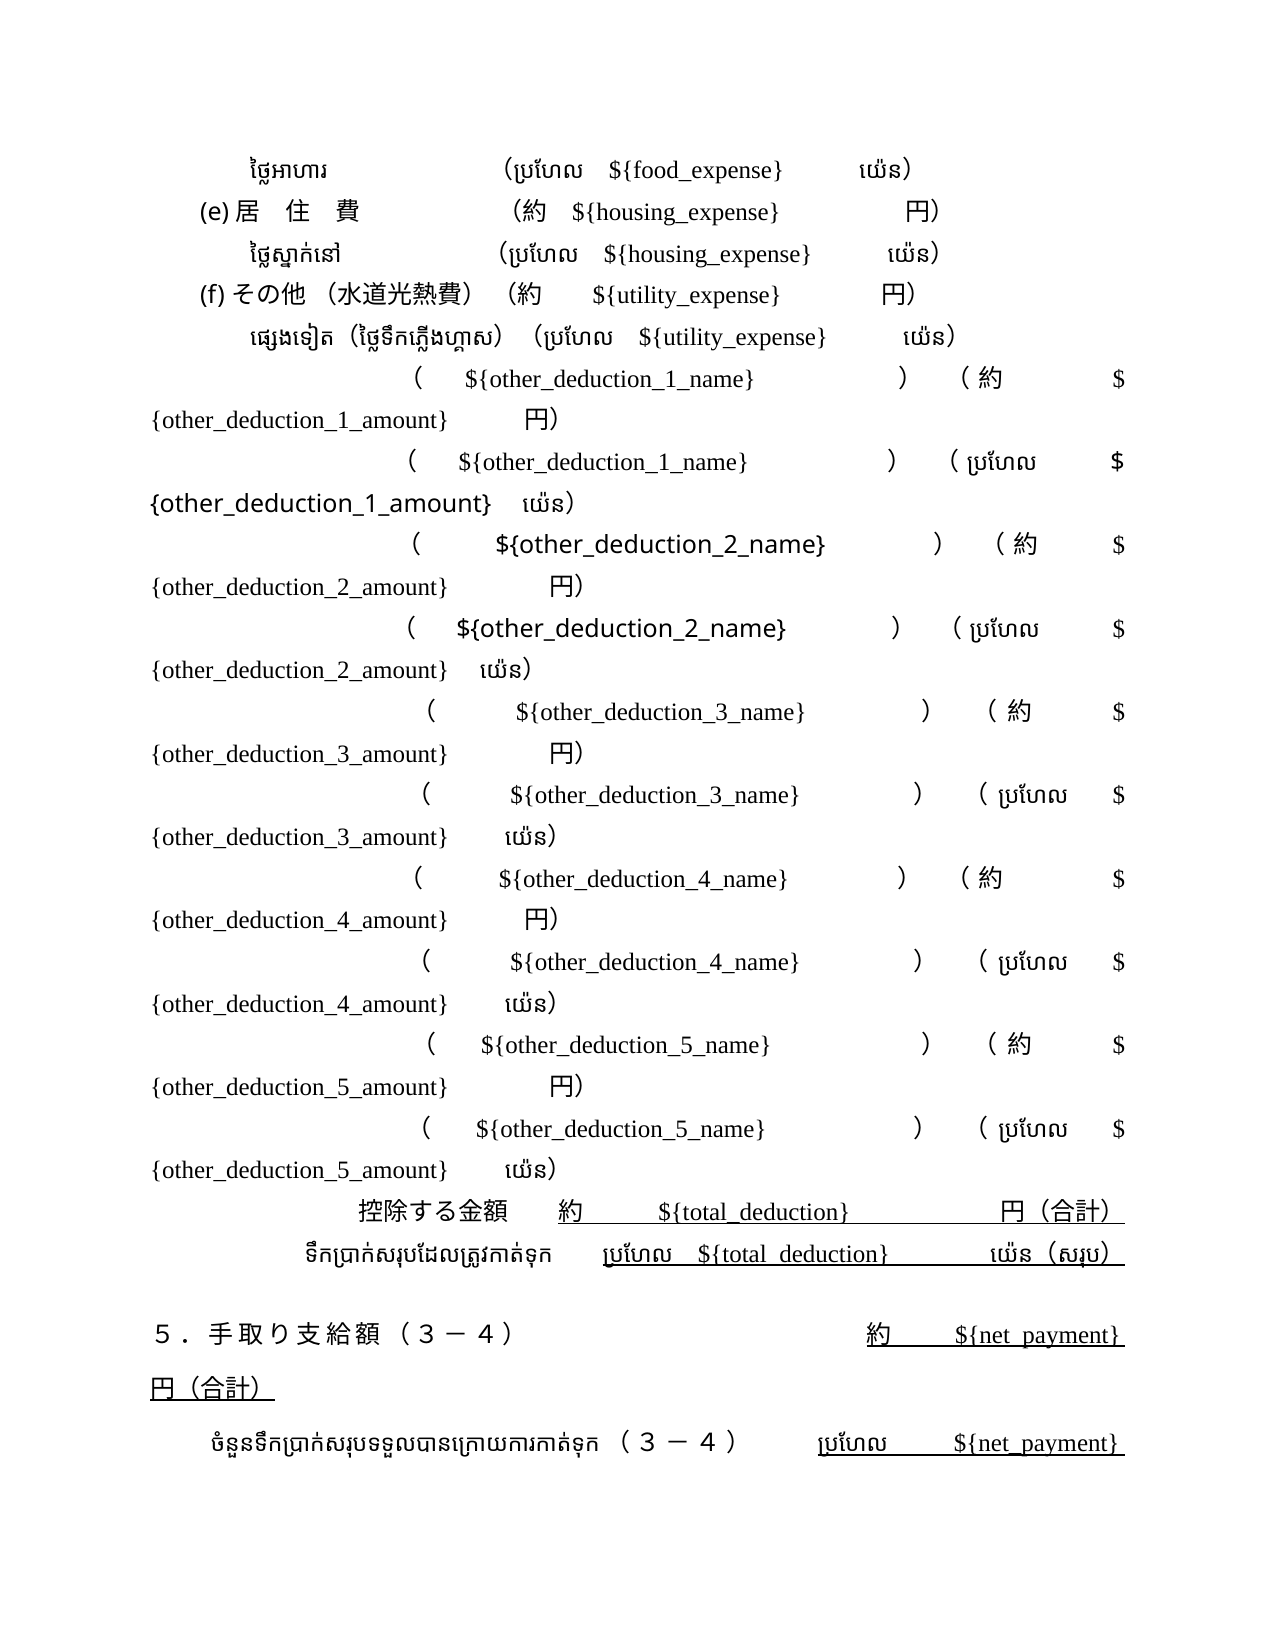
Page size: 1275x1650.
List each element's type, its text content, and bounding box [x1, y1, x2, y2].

text （ ${other_deduction_3_name} ） （ប្រហែល ${other_deduction_3_amount} យ៉េន） [150, 775, 1125, 853]
text ថ្លៃស្នាក់នៅ （ប្រហែល ${housing_expense} យ៉េន） [150, 233, 1125, 269]
text （ ${other_deduction_5_name} ） （ប្រហែល ${other_deduction_5_amount} យ៉េន） [150, 1108, 1125, 1186]
text ផ្សេងទៀត（ថ្លៃទឹកភ្លើងហ្គាស）（ប្រហែល ${utility_expense} យ៉េន） [150, 317, 1125, 353]
text (e) 居 住 費 （約 ${housing_expense} 円） [150, 192, 1125, 228]
text (f) その他 （水道光熱費） （約 ${utility_expense} 円） [150, 275, 1125, 311]
text （ ${other_deduction_4_name} ） （ប្រហែល ${other_deduction_4_amount} យ៉េន） [150, 942, 1125, 1019]
text 控除する金額 約 ${total_deduction} 円（合計） [150, 1192, 1125, 1228]
text （ ${other_deduction_2_name} ） （ប្រហែល ${other_deduction_2_amount} យ៉េន） [150, 608, 1125, 686]
text （ ${other_deduction_5_name} ） （約 ${other_deduction_5_amount} 円） [150, 1025, 1125, 1103]
text ថ្លៃអាហារ （ប្រហែល ${food_expense} យ៉េន） [150, 150, 1125, 186]
text ５．手取り支給額（３－４） 約 ${net_payment} 円（合計） [150, 1314, 1125, 1405]
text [150, 1423, 1125, 1459]
text ទឹកប្រាក់សរុបដែលត្រូវកាត់ទុក ប្រហែល ${total_deduction} យ៉េន（សរុប） [150, 1233, 1125, 1269]
text （ ${other_deduction_3_name} ） （約 ${other_deduction_3_amount} 円） [150, 692, 1125, 769]
text （ ${other_deduction_2_name} ） （約 ${other_deduction_2_amount} 円） [150, 525, 1125, 603]
text （ ${other_deduction_1_name} ） （約 ${other_deduction_1_amount} 円） [150, 358, 1125, 436]
text （ ${other_deduction_1_name} ） （ប្រហែល ${other_deduction_1_amount} យ៉េន） [150, 442, 1125, 519]
text （ ${other_deduction_4_name} ） （約 ${other_deduction_4_amount} 円） [150, 858, 1125, 936]
